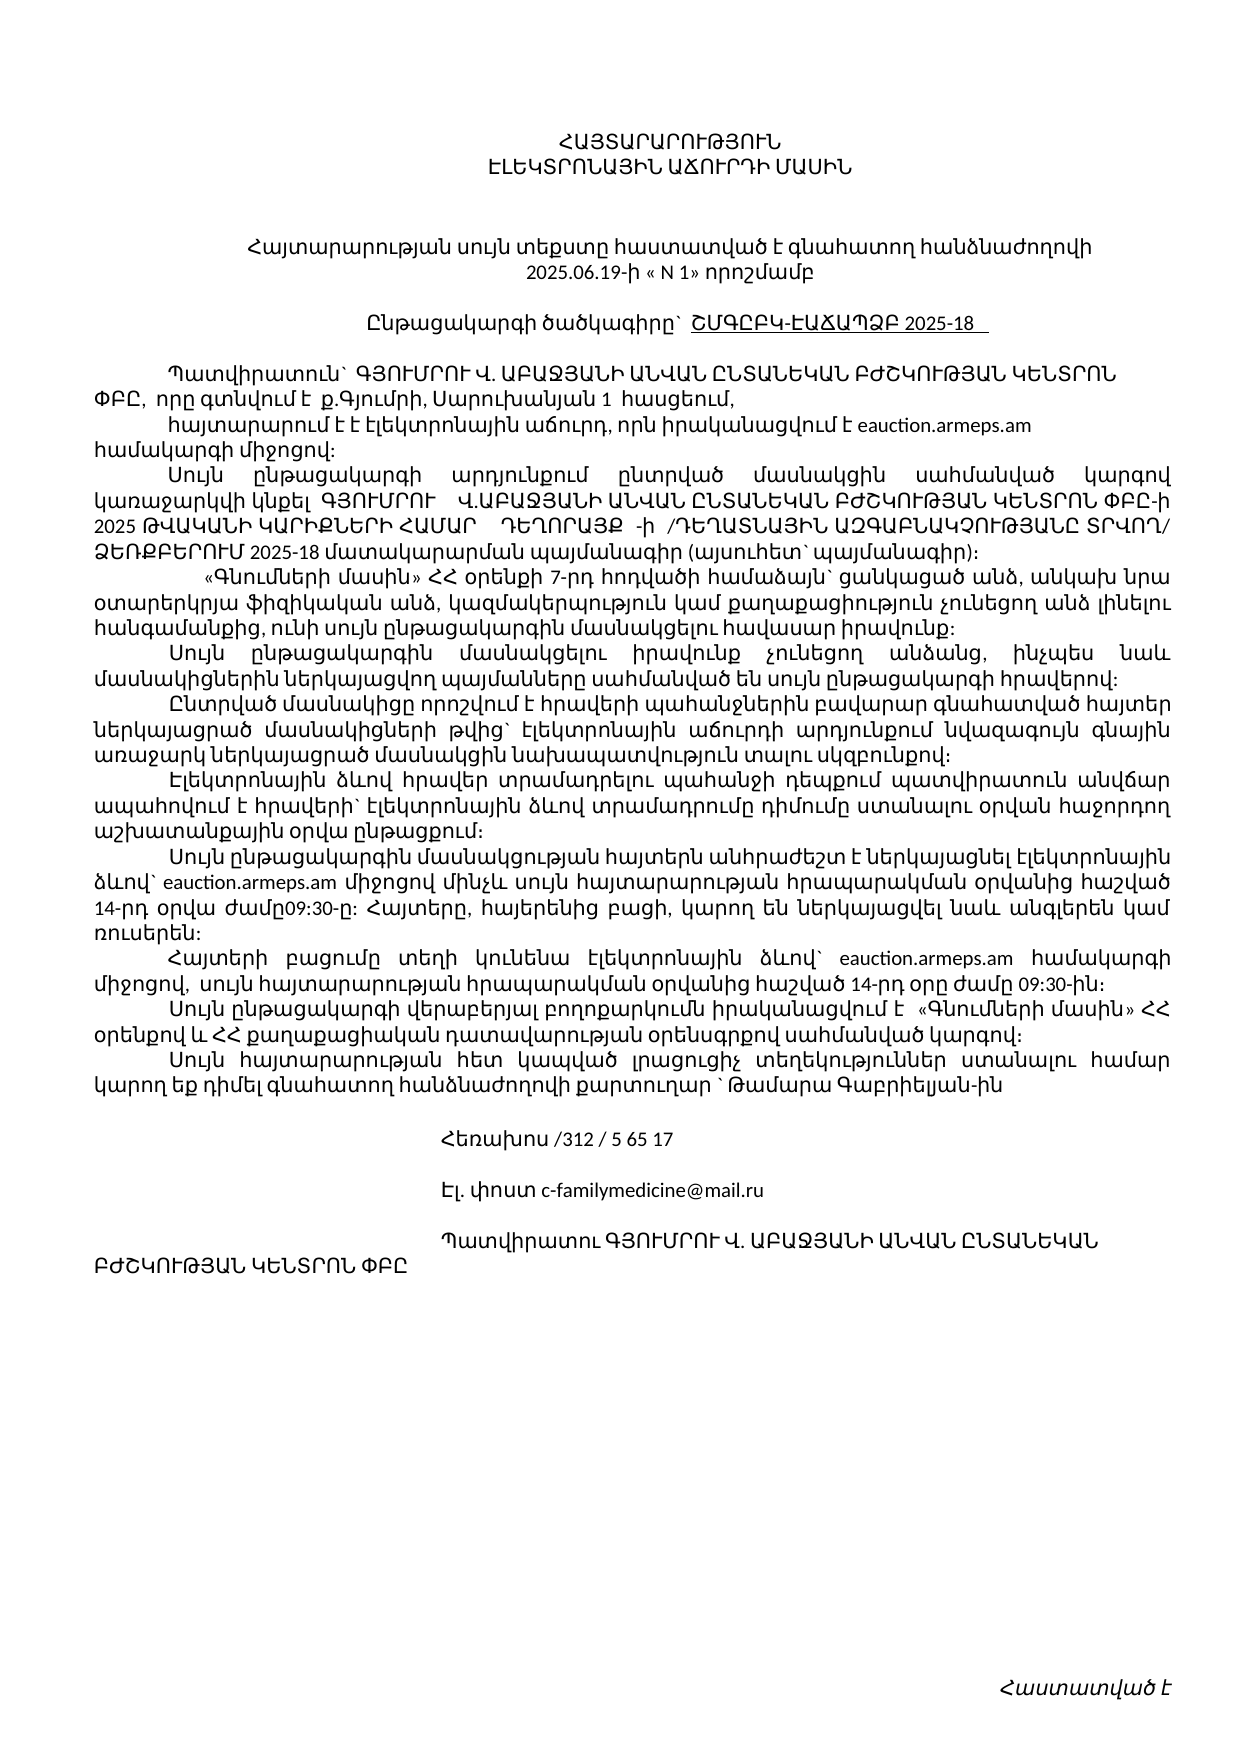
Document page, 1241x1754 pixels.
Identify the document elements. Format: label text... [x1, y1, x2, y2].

text Էլ. փոստ c-familymedicine@mail.ru [94, 1177, 1171, 1203]
text Սույն հայտարարության հետ կապված լրացուցիչ տեղեկություններ ստանալու համար կարող եք դիմել գնահատող հանձնաժողովի քարտուղար ` Թամարա Գաբրիելյան-ին [94, 1047, 1171, 1098]
text հայտարարում է է էլեկտրոնային աճուրդ, որն իրականացվում է eauction.armeps.am համակարգի միջոցով: [94, 412, 1171, 463]
text Հայտարարության սույն տեքստը հաստատված է գնահատող հանձնաժողովի [94, 234, 1171, 259]
text Հայտերի բացումը տեղի կունենա էլեկտրոնային ձևով` eauction.armeps.am համակարգի միջոցով, սույն հայտարարության հրապարակման օրվանից հաշված 14-րդ օրը ժամը 09:30-ին։ [94, 946, 1171, 996]
text Պատվիրատուն` ԳՅՈՒՄՐՈՒ Վ. ԱԲԱՋՅԱՆԻ ԱՆՎԱՆ ԸՆՏԱՆԵԿԱՆ ԲԺՇԿՈՒԹՅԱՆ ԿԵՆՏՐՈՆ ՓԲԸ, որը գտնվում է ք.Գյումրի, Սարուխանյան 1 հասցեում, [94, 361, 1171, 412]
text ԷԼԵԿՏՐՈՆԱՅԻՆ ԱՃՈՒՐԴԻ ՄԱՍԻՆ [94, 154, 1171, 180]
text Պատվիրատու ԳՅՈՒՄՐՈՒ Վ. ԱԲԱՋՅԱՆԻ ԱՆՎԱՆ ԸՆՏԱՆԵԿԱՆ ԲԺՇԿՈՒԹՅԱՆ ԿԵՆՏՐՈՆ ՓԲԸ [94, 1228, 1171, 1279]
text Սույն ընթացակարգին մասնակցության հայտերն անհրաժեշտ է ներկայացնել էլեկտրոնային ձևով` eauction.armeps.am միջոցով մինչև սույն հայտարարության հրապարակման օրվանից հաշված 14-րդ օրվա ժամը09:30-ը: Հայտերը, հայերենից բացի, կարող են ներկայացվել նաև անգլերեն կամ ռուսերեն: [94, 844, 1171, 946]
text Հաստատված է [94, 1675, 1171, 1701]
text Էլեկտրոնային ձևով հրավեր տրամադրելու պահանջի դեպքում պատվիրատուն անվճար ապահովում է հրավերի` էլեկտրոնային ձևով տրամադրումը դիմումը ստանալու օրվան հաջորդող աշխատանքային օրվա ընթացքում։ [94, 768, 1171, 844]
text Ընթացակարգի ծածկագիրը` ՇՄԳԸԲԿ-ԷԱՃԱՊՁԲ 2025-18 [94, 310, 1171, 336]
text «Գնումների մասին» ՀՀ օրենքի 7-րդ հոդվածի համաձայն` ցանկացած անձ, անկախ նրա օտարերկրյա ֆիզիկական անձ, կազմակերպություն կամ քաղաքացիություն չունեցող անձ լինելու հանգամանքից, ունի սույն ընթացակարգին մասնակցելու հավասար իրավունք: [94, 564, 1171, 641]
text Սույն ընթացակարգի վերաբերյալ բողոքարկումն իրականացվում է «Գնումների մասին» ՀՀ օրենքով և ՀՀ քաղաքացիական դատավարության օրենսգրքով սահմանված կարգով։ [94, 996, 1171, 1047]
text Ընտրված մասնակիցը որոշվում է հրավերի պահանջներին բավարար գնահատված հայտեր ներկայացրած մասնակիցների թվից` էլեկտրոնային աճուրդի արդյունքում նվազագույն գնային առաջարկ ներկայացրած մասնակցին նախապատվություն տալու սկզբունքով։ [94, 691, 1171, 768]
text ՀԱՅՏԱՐԱՐՈՒԹՅՈՒՆ [94, 129, 1171, 154]
text Սույն ընթացակարգին մասնակցելու իրավունք չունեցող անձանց, ինչպես նաև մասնակիցներին ներկայացվող պայմանները սահմանված են սույն ընթացակարգի հրավերով: [94, 641, 1171, 691]
text Հեռախոս /312 / 5 65 17 [94, 1126, 1171, 1152]
text 2025.06.19 -ի « N 1» որոշմամբ [94, 259, 1171, 285]
text Սույն ընթացակարգի արդյունքում ընտրված մասնակցին սահմանված կարգով կառաջարկվի կնքել ԳՅՈՒՄՐՈՒ Վ.ԱԲԱՋՅԱՆԻ ԱՆՎԱՆ ԸՆՏԱՆԵԿԱՆ ԲԺՇԿՈՒԹՅԱՆ ԿԵՆՏՐՈՆ ՓԲԸ-ի 2025 ԹՎԱԿԱՆԻ ԿԱՐԻՔՆԵՐԻ ՀԱՄԱՐ ԴԵՂՈՐԱՅՔ -ի /ԴԵՂԱՏՆԱՅԻՆ ԱԶԳԱԲՆԱԿՉՈՒԹՅԱՆԸ ՏՐՎՈՂ/ ՁԵՌՔԲԵՐՈՒՄ 2025-18 մատակարարման պայմանագիր (այսուհետ` պայմանագիր)։ [94, 463, 1171, 564]
